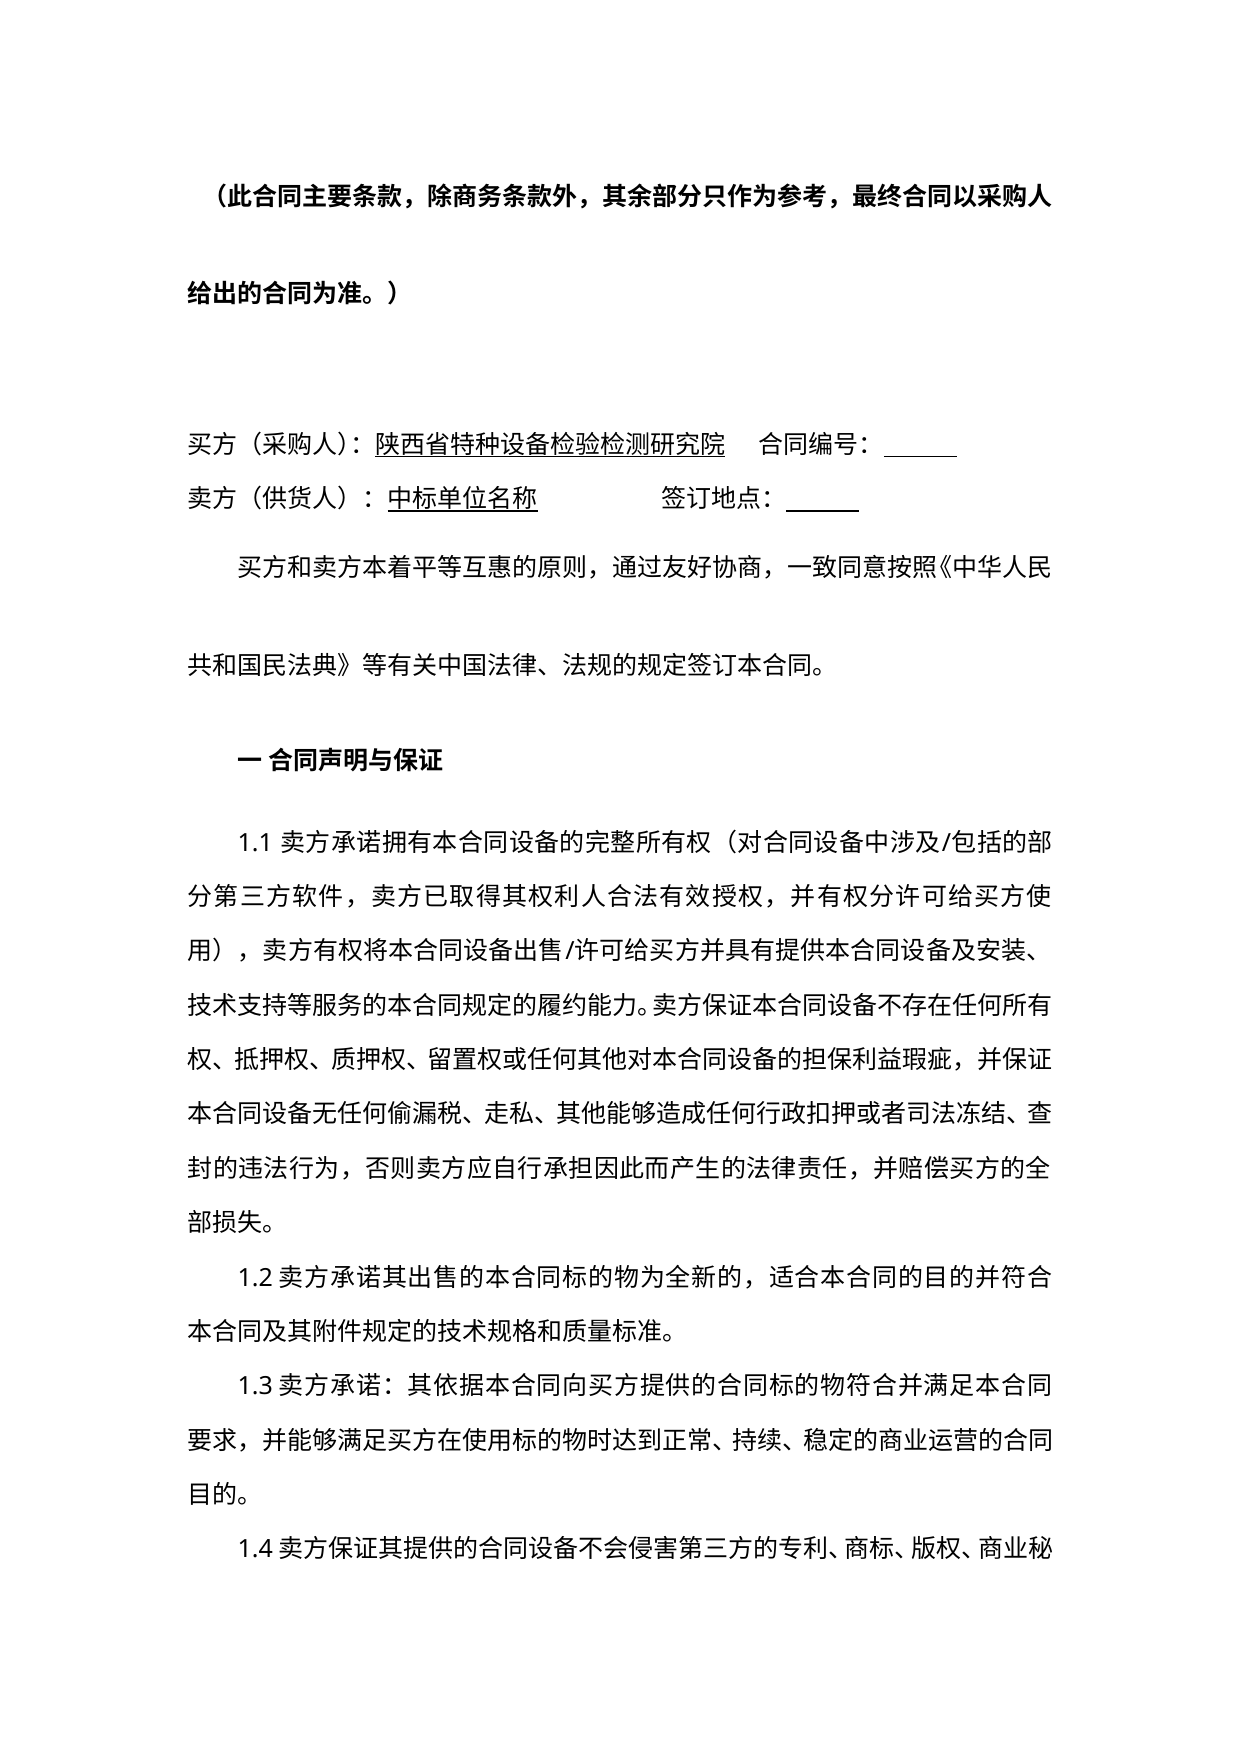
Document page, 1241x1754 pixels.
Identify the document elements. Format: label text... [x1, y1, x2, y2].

text 卖方（供货人）：中标单位名称 签订地点： [187, 479, 1053, 515]
text 买方和卖方本着平等互惠的原则，通过友好协商，一致同意按照《中华人民共和国民法典》等有关中国法律、法规的规定签订本合同。 [187, 533, 1053, 696]
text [187, 1529, 1053, 1565]
text 买方（采购人）：陕西省特种设备检验检测研究院 合同编号： [187, 424, 1053, 461]
text 1.1 卖方承诺拥有本合同设备的完整所有权（对合同设备中涉及/包括的部分第三方软件，卖方已取得其权利人合法有效授权，并有权分许可给买方使用），卖方有权将本合同设备出售/许可给买方并具有提供本合同设备及安装、技术支持等服务的本合同规定的履约能力。卖方保证本合同设备不存在任何所有权、抵押权、质押权、留置权或任何其他对本合同设备的担保利益瑕疵，并保证本合同设备无任何偷漏税、走私、其他能够造成任何行政扣押或者司法冻结、查封的违法行为，否则卖方应自行承担因此而产生的法律责任，并赔偿买方的全部损失。 [187, 822, 1053, 1239]
text 1.3卖方承诺：其依据本合同向买方提供的合同标的物符合并满足本合同要求，并能够满足买方在使用标的物时达到正常、持续、稳定的商业运营的合同目的。 [187, 1366, 1053, 1511]
text 一 合同声明与保证 [187, 726, 1053, 791]
text （此合同主要条款，除商务条款外，其余部分只作为参考，最终合同以采购人给出的合同为准。） [187, 162, 1053, 324]
text 1.2卖方承诺其出售的本合同标的物为全新的，适合本合同的目的并符合本合同及其附件规定的技术规格和质量标准。 [187, 1257, 1053, 1348]
